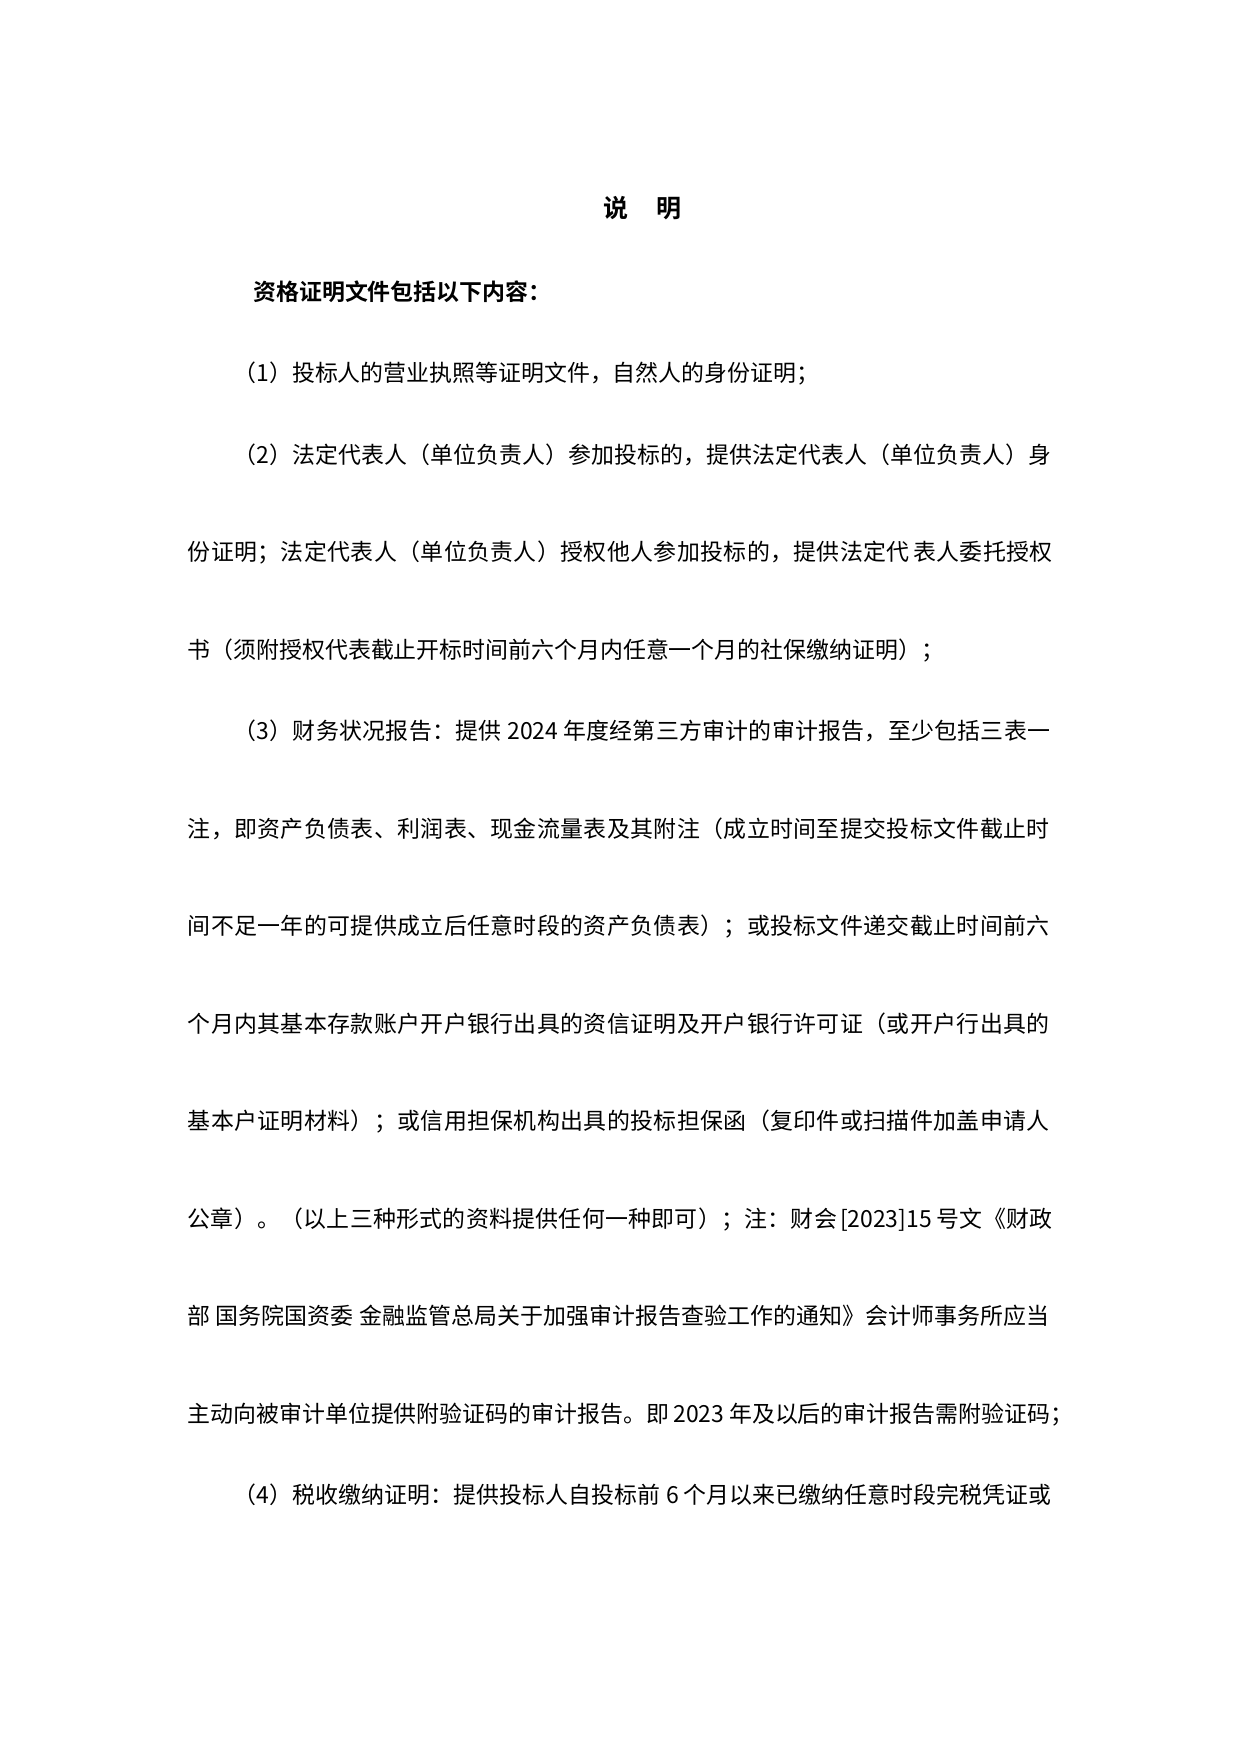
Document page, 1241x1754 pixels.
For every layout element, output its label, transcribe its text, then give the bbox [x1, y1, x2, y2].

list （3）财务状况报告：提供2024年度经第三方审计的审计报告，至少包括三表一注，即资产负债表、利润表、现金流量表及其附注（成立时间至提交投标文件截止时间不足一年的可提供成立后任意时段的资产负债表）；或投标文件递交截止时间前六个月内其基本存款账户开户银行出具的资信证明及开户银行许可证（或开户行出具的基本户证明材料）；或信用担保机构出具的投标担保函（复印件或扫描件加盖申请人公章）。（以上三种形式的资料提供任何一种即可）；注：财会[2023]15号文《财政部 国务院国资委 金融监管总局关于加强审计报告查验工作的通知》会计师事务所应当主动向被审计单位提供附验证码的审计报告。即2023年及以后的审计报告需附验证码； [187, 697, 1053, 1445]
list （2）法定代表人（单位负责人）参加投标的，提供法定代表人（单位负责人）身份证明；法定代表人（单位负责人）授权他人参加投标的，提供法定代表人委托授权书（须附授权代表截止开标时间前六个月内任意一个月的社保缴纳证明）； [187, 421, 1053, 681]
text 资格证明文件包括以下内容： [187, 258, 1053, 323]
text 说 明 [187, 174, 1053, 239]
list （1）投标人的营业执照等证明文件，自然人的身份证明； [187, 339, 1053, 404]
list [187, 1461, 1053, 1526]
